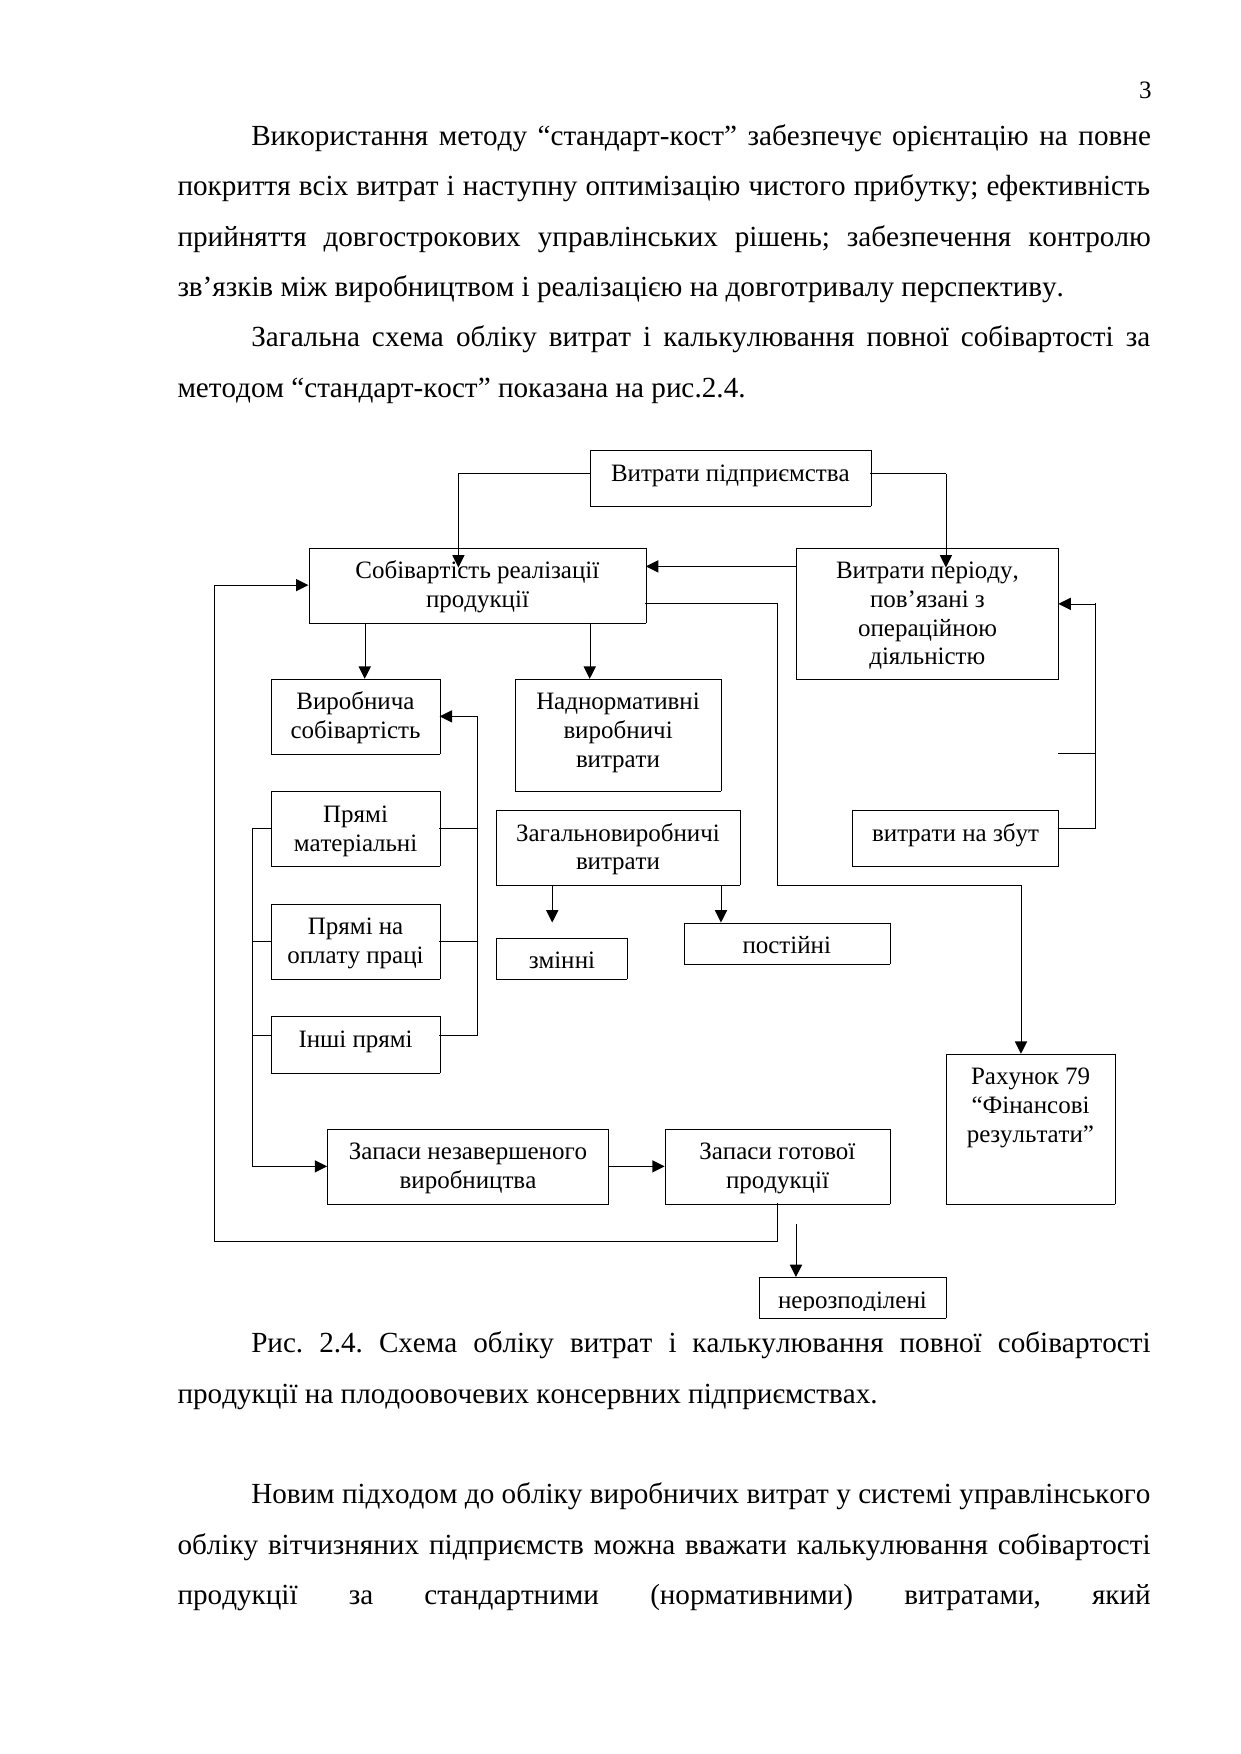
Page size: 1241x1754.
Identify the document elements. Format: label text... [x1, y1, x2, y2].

text Використання методу “стандарт-кост” забезпечує орієнтацію на повне покриття всіх витрат і наступну оптимізацію чистого прибутку; ефективність прийняття довгострокових управлінських рішень; забезпечення контролю зв’язків між виробництвом і реалізацією на довготривалу перспективу. [177, 118, 1152, 303]
text Рис. 2.4. Схема обліку витрат і калькулювання повної собівартості продукції на плодоовочевих консервних підприємствах. [177, 1326, 1152, 1409]
text Загальна схема обліку витрат і калькулювання повної собівартості за методом “стандарт-кост” показана на рис.2.4. [177, 319, 1152, 403]
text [177, 1477, 1152, 1611]
